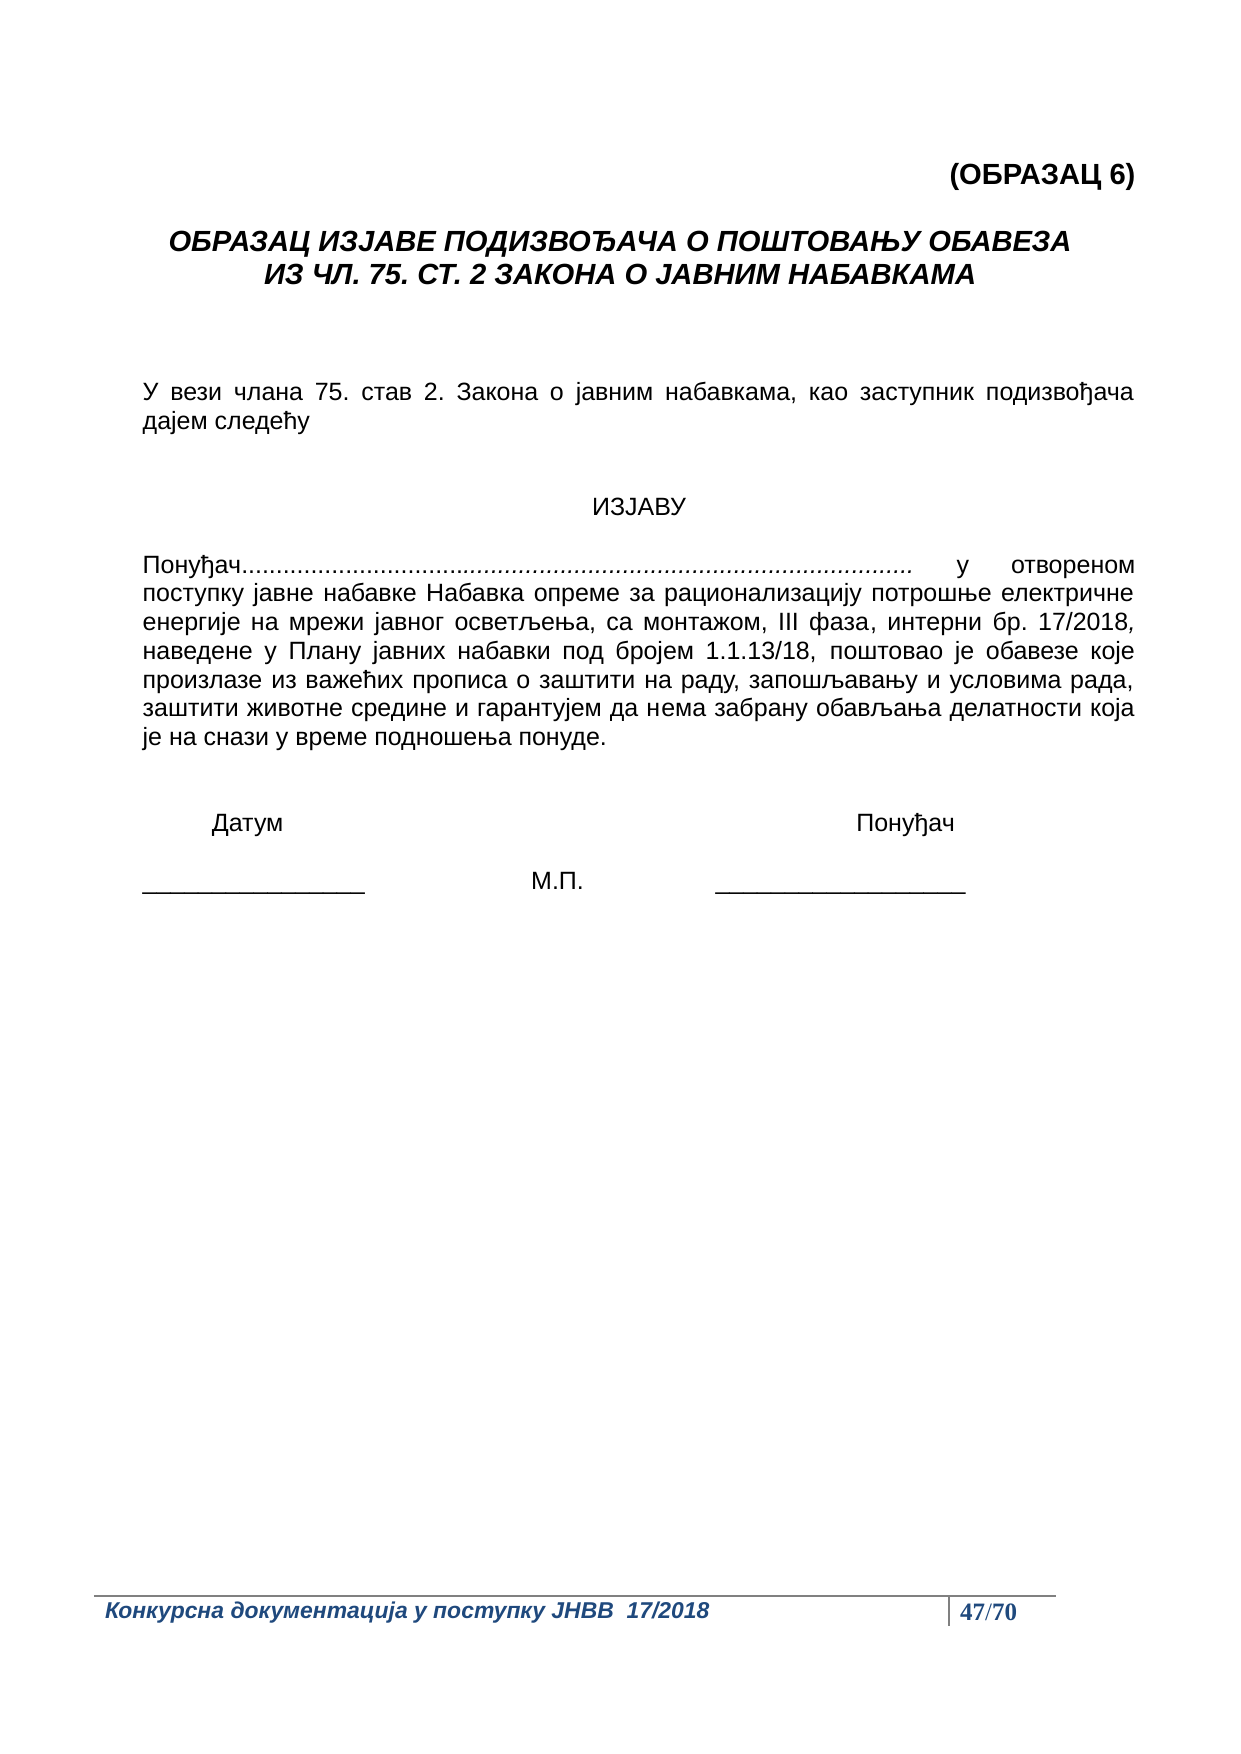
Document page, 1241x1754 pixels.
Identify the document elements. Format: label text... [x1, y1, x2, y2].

text Датум Понуђач [142, 808, 1135, 837]
text ________________ М.П. __________________ [142, 866, 1135, 895]
text Понуђач................................................................................................. у отвореном поступку јавне набавке Набавка опреме за рационализацију потрошње електричне енергије на мрежи јавног осветљења, са монтажом, III фаза, интерни бр. 17/2018, наведене у Плану јавних набавки под бројем 1.1.13/18, поштовао је обавезе које произлазе из важећих прописа о заштити на раду, запошљавању и условима рада, заштити животне средине и гарантујем да нема забрану обављања делатности која је на снази у време подношења понуде. [142, 550, 1135, 751]
text ИЗ ЧЛ. 75. СТ. 2 ЗАКОНА О ЈАВНИМ НАБАВКАМА [105, 257, 1135, 291]
text У вези члана 75. став 2. Закона о јавним набавкама, као заступник подизвођача дајем следећу [142, 377, 1135, 435]
text (ОБРАЗАЦ 6) [105, 157, 1135, 190]
text ИЗЈАВУ [142, 492, 1135, 521]
text ОБРАЗАЦ ИЗЈАВЕ ПОДИЗВОЂАЧА О ПОШТОВАЊУ ОБАВЕЗА [105, 224, 1135, 257]
